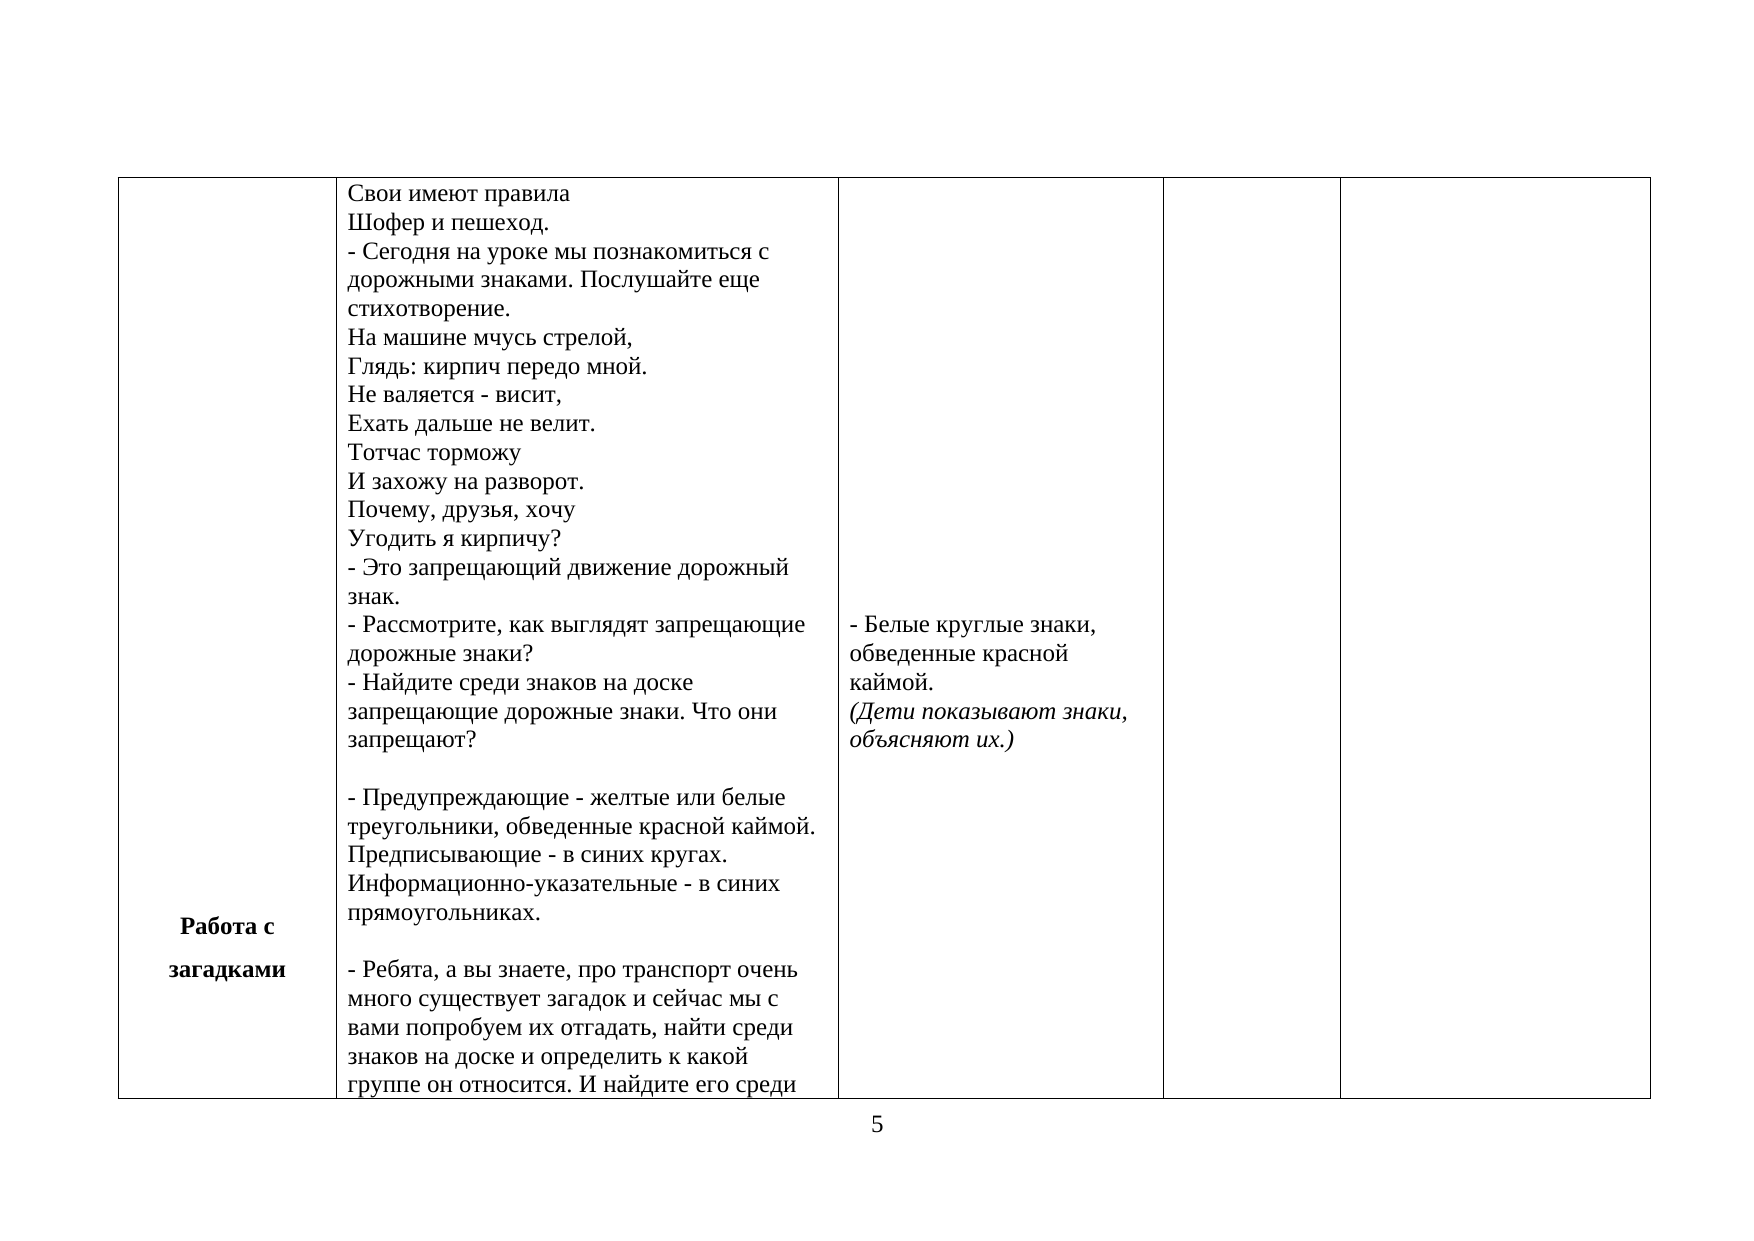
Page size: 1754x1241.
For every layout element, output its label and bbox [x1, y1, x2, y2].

table_cell [1164, 178, 1340, 1098]
table_cell [1341, 178, 1650, 1098]
table_cell [119, 178, 336, 1098]
table_cell [337, 178, 838, 1098]
table_cell [839, 178, 1163, 1098]
